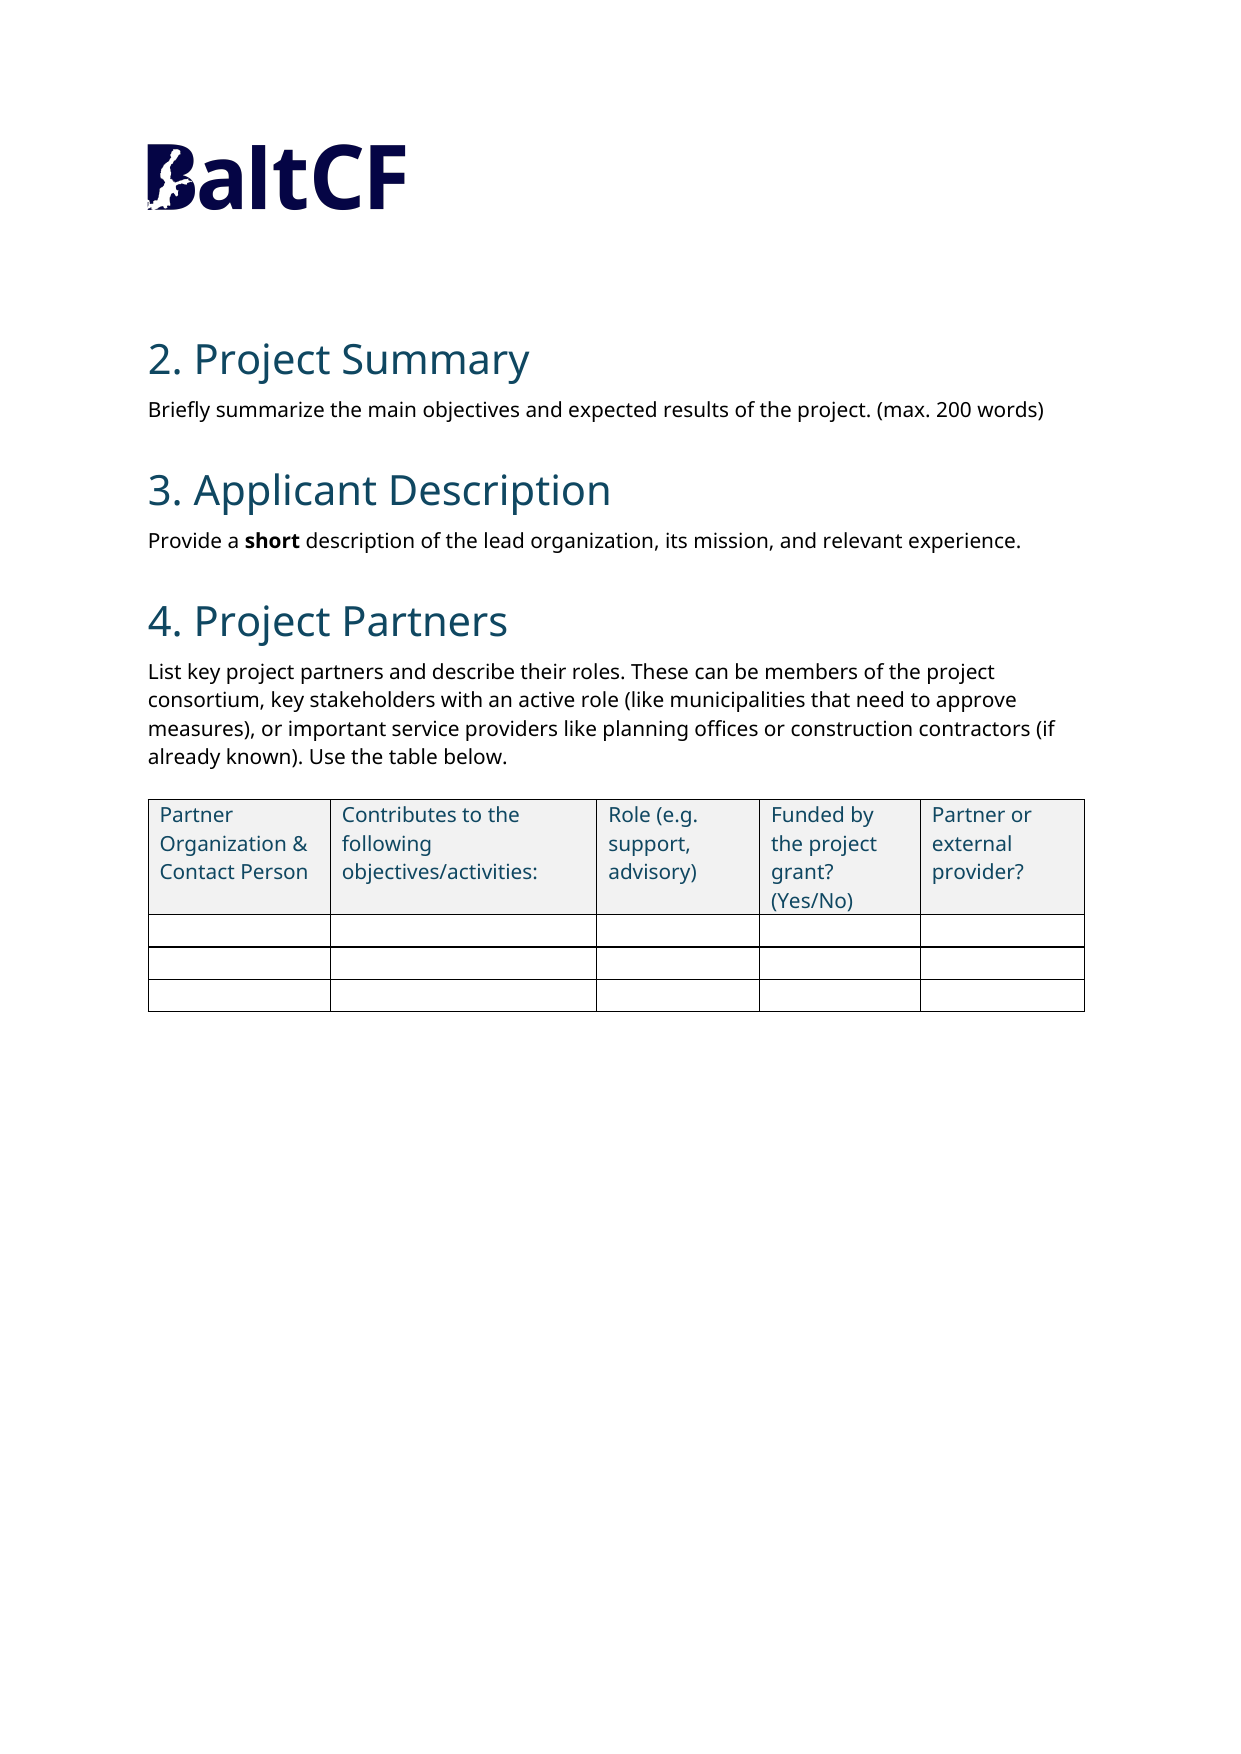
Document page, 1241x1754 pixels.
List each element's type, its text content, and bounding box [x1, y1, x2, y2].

table_cell [597, 948, 759, 979]
table_header Role (e.g. support, advisory) [597, 800, 759, 914]
subtitle 4. Project Partners [148, 592, 1093, 648]
table_cell [921, 915, 1084, 946]
table_cell [921, 980, 1084, 1011]
table_cell [597, 980, 759, 1011]
text Provide a short description of the lead organization, its mission, and relevant experience. [148, 526, 1093, 554]
table_header Partner Organization & Contact Person [149, 800, 330, 914]
table_cell [149, 980, 330, 1011]
subtitle 2. Project Summary [148, 330, 1093, 386]
table_cell [149, 915, 330, 946]
table_header Funded by the project grant? (Yes/No) [760, 800, 920, 914]
subtitle 3. Applicant Description [148, 461, 1093, 517]
table_cell [597, 915, 759, 946]
table_cell [760, 980, 920, 1011]
text Briefly summarize the main objectives and expected results of the project. (max. 200 words) [148, 395, 1093, 423]
table_cell [921, 948, 1084, 979]
table_header Partner or external provider? [921, 800, 1084, 914]
table_cell [760, 948, 920, 979]
table_cell [760, 915, 920, 946]
picture [147, 143, 406, 211]
table_cell [149, 948, 330, 979]
table_cell [331, 915, 596, 946]
text List key project partners and describe their roles. These can be members of the project consortium, key stakeholders with an active role (like municipalities that need to approve measures), or important service providers like planning offices or construction contractors (if already known). Use the table below. [148, 657, 1093, 799]
table_cell [331, 980, 596, 1011]
table_header Contributes to the following objectives/activities: [331, 800, 596, 914]
table_cell [331, 948, 596, 979]
